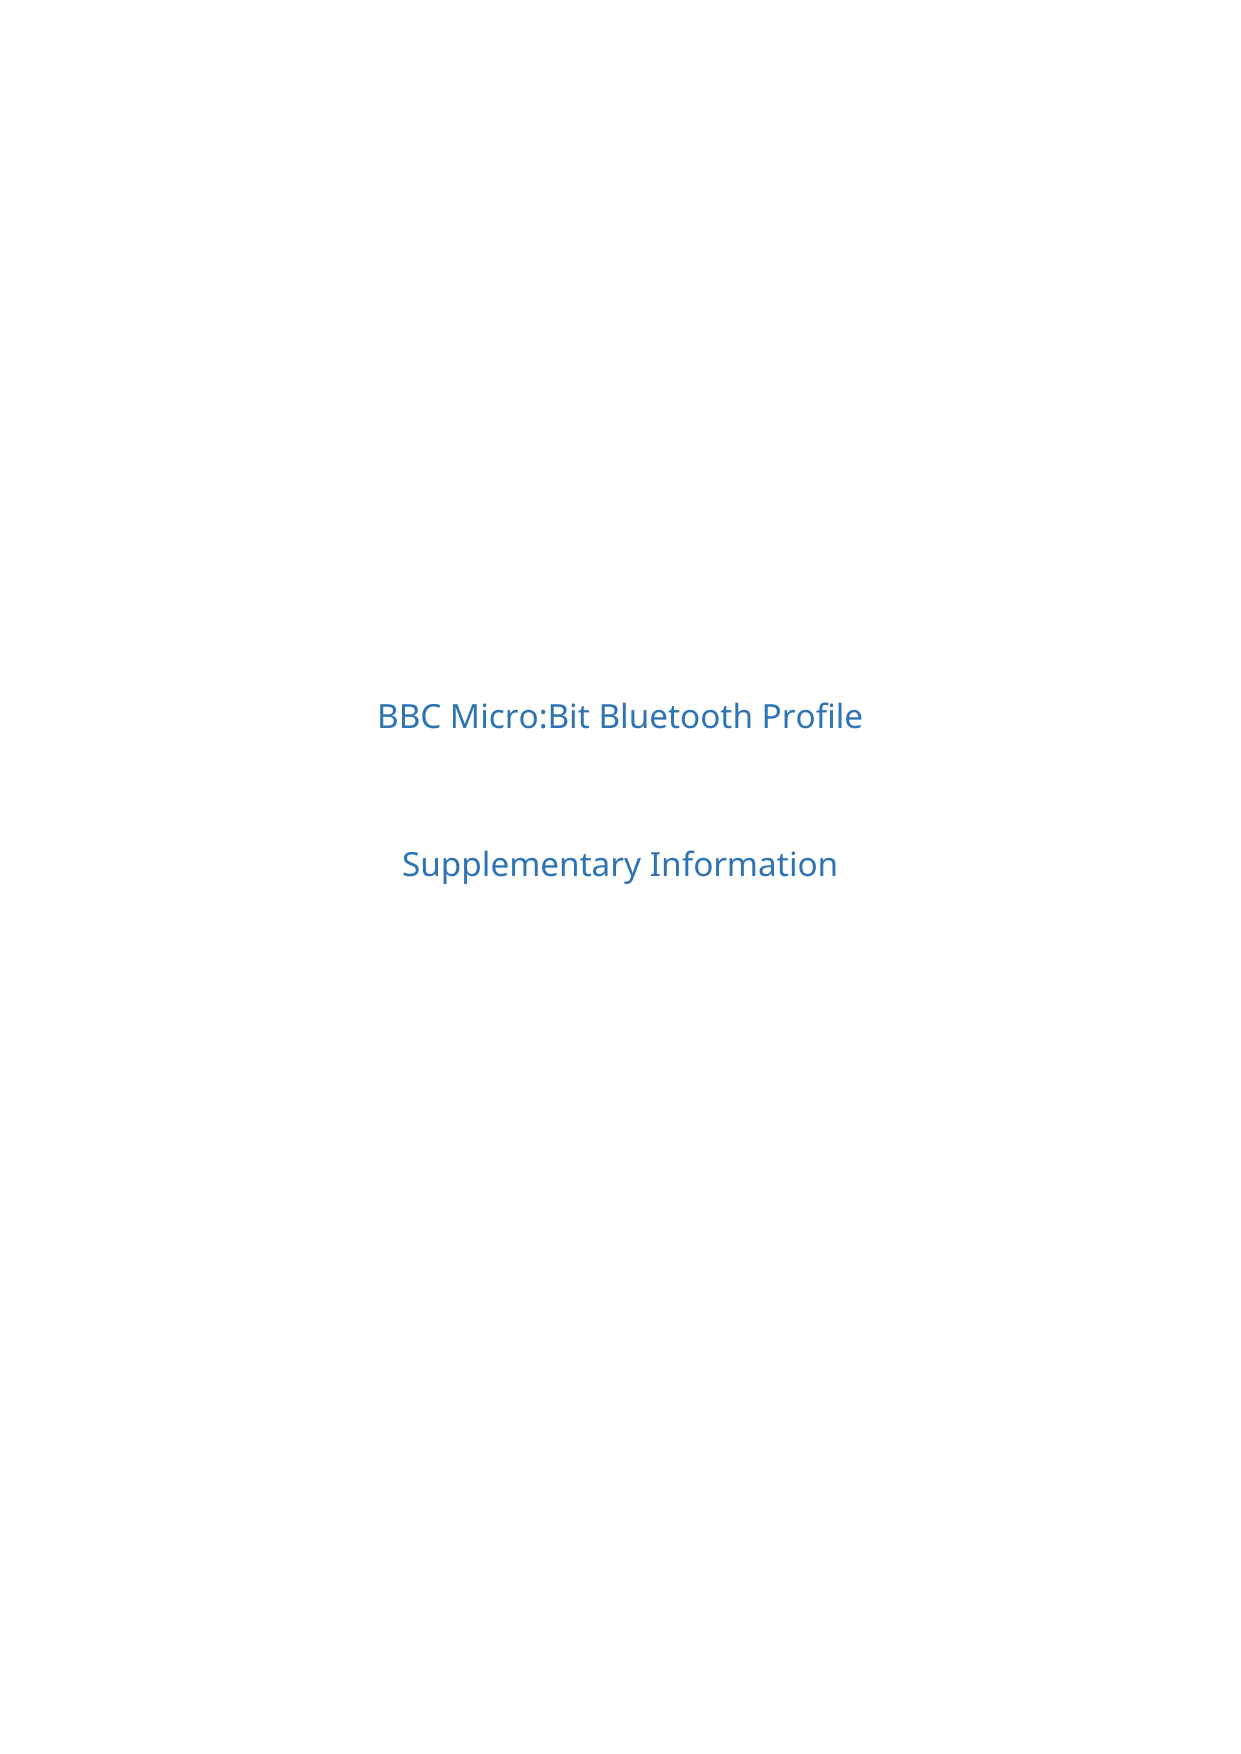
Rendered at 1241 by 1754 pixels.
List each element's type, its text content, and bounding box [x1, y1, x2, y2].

subtitle BBC Micro:Bit Bluetooth Profile [150, 693, 1090, 738]
subtitle Supplementary Information [150, 841, 1090, 886]
